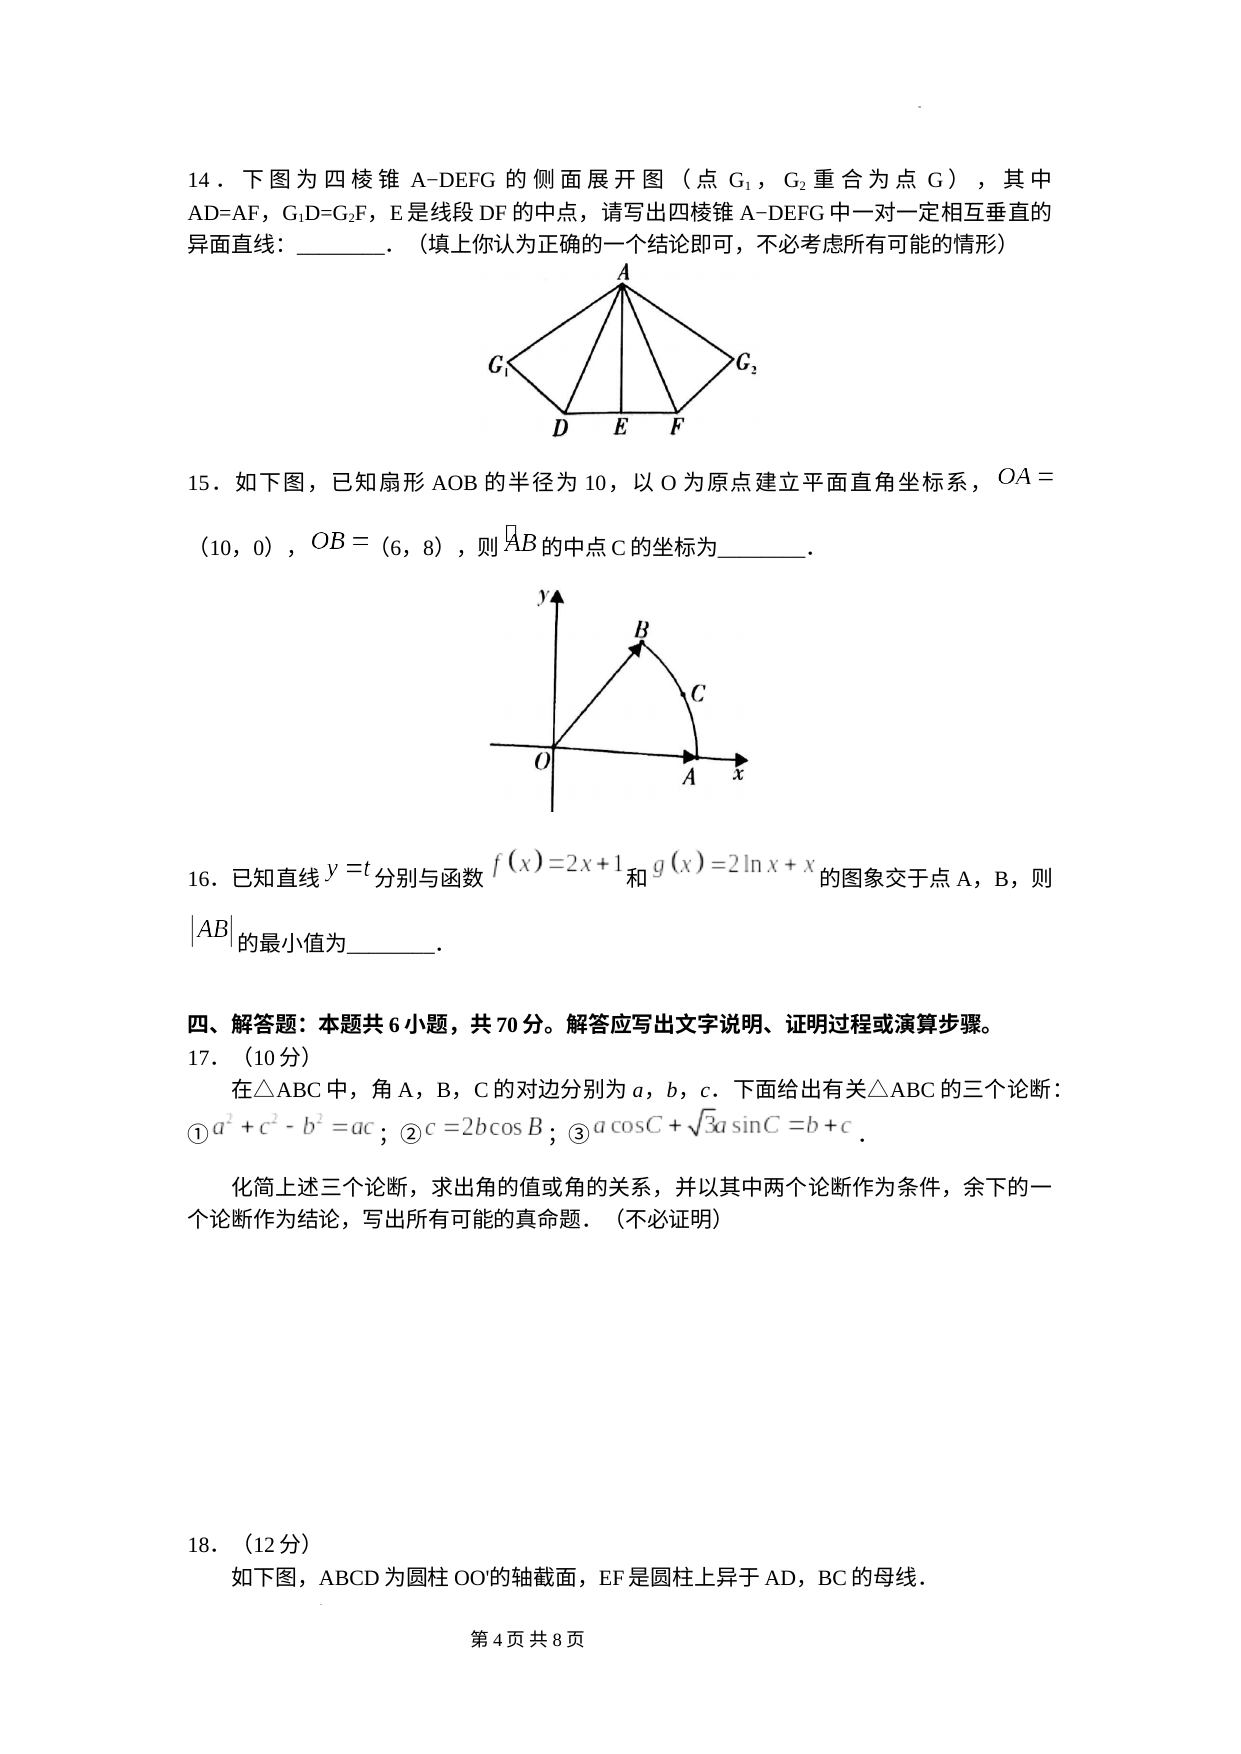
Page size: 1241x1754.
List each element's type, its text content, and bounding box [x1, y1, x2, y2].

text 在△ABC中，角A，B，C的对边分别为a，b，c．下面给出有关△ABC的三个论断：①；②；③． [187, 1072, 1053, 1169]
picture [477, 259, 764, 442]
text 16．已知直线分别与函数和的图象交于点A，B，则的最小值为________． [187, 844, 1053, 974]
text 14．下图为四棱锥A−DEFG的侧面展开图（点G1，G2重合为点G），其中AD=AF，G1D=G2F，E是线段DF的中点，请写出四棱锥A−DEFG中一对一定相互垂直的异面直线：________．（填上你认为正确的一个结论即可，不必考虑所有可能的情形） [187, 162, 1053, 259]
text 18．（12分） [187, 1527, 1053, 1559]
picture [487, 584, 753, 812]
text 化简上述三个论断，求出角的值或角的关系，并以其中两个论断作为条件，余下的一个论断作为结论，写出所有可能的真命题．（不必证明） [187, 1169, 1053, 1234]
text 如下图，ABCD为圆柱OO'的轴截面，EF是圆柱上异于AD，BC的母线． [187, 1559, 1053, 1592]
text 15．如下图，已知扇形AOB的半径为10，以O为原点建立平面直角坐标系，（10，0），（6，8），则的中点C的坐标为________． [187, 454, 1053, 584]
text 四、解答题：本题共6小题，共70分。解答应写出文字说明、证明过程或演算步骤。 [187, 1007, 1053, 1039]
text 17．（10分） [187, 1039, 1053, 1072]
